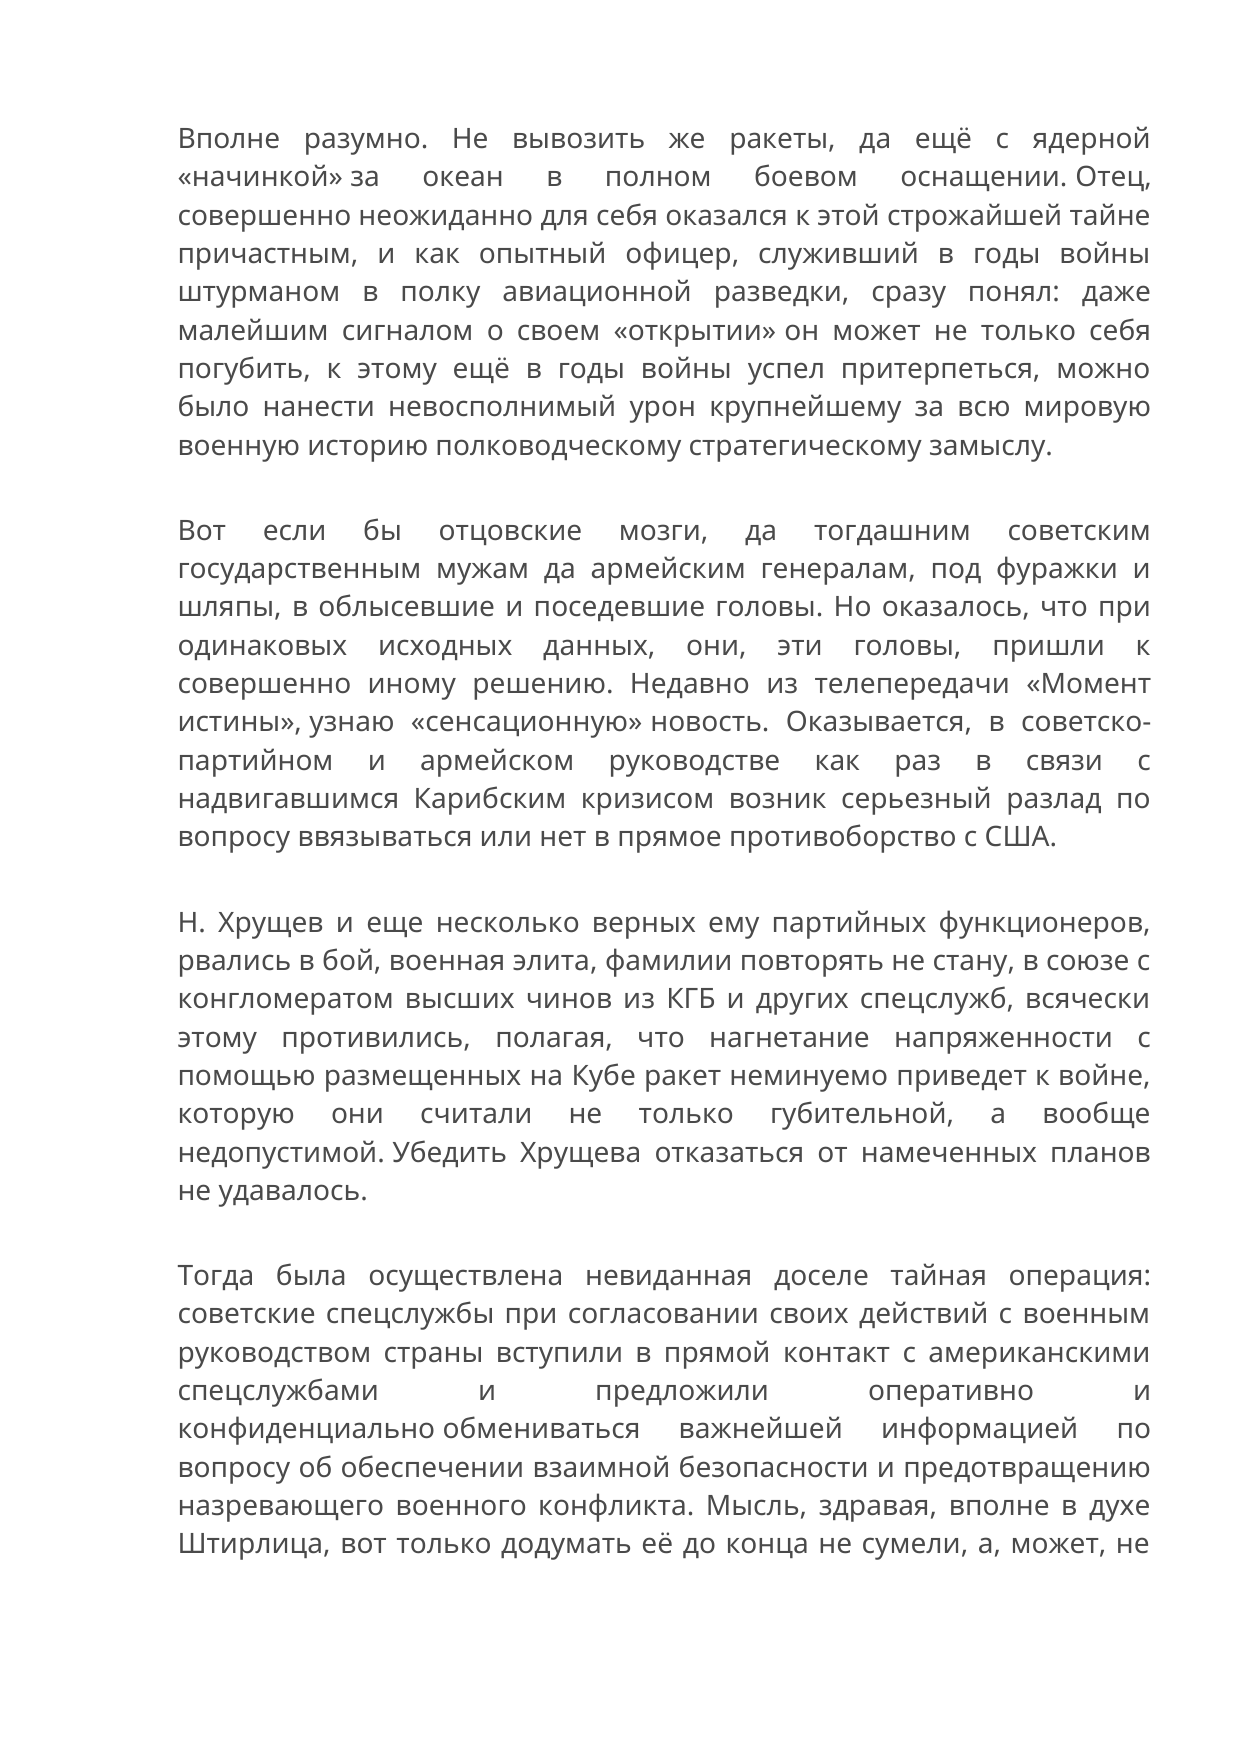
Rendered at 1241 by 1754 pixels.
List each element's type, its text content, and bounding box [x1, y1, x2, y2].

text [177, 1255, 1152, 1562]
text Н. Хрущев и еще несколько верных ему партийных функционеров, рвались в бой, военная элита, фамилии повторять не стану, в союзе с конгломератом высших чинов из КГБ и других спецслужб, всячески этому противились, полагая, что нагнетание напряженности с помощью размещенных на Кубе ракет неминуемо приведет к войне, которую они считали не только губительной, а вообще недопустимой. Убедить Хрущева отказаться от намеченных планов не удавалось. [177, 902, 1152, 1208]
text Вот если бы отцовские мозги, да тогдашним советским государственным мужам да армейским генералам, под фуражки и шляпы, в облысевшие и поседевшие головы. Но оказалось, что при одинаковых исходных данных, они, эти головы, пришли к совершенно иному решению. Недавно из телепередачи «Момент истины», узнаю «сенсационную» новость. Оказывается, в советско-партийном и армейском руководстве как раз в связи с надвигавшимся Карибским кризисом возник серьезный разлад по вопросу ввязываться или нет в прямое противоборство с США. [177, 510, 1152, 855]
text Вполне разумно. Не вывозить же ракеты, да ещё с ядерной «начинкой» за океан в полном боевом оснащении. Отец, совершенно неожиданно для себя оказался к этой строжайшей тайне причастным, и как опытный офицер, служивший в годы войны штурманом в полку авиационной разведки, сразу понял: даже малейшим сигналом о своем «открытии» он может не только себя погубить, к этому ещё в годы войны успел притерпеться, можно было нанести невосполнимый урон крупнейшему за всю мировую военную историю полководческому стратегическому замыслу. [177, 118, 1152, 463]
